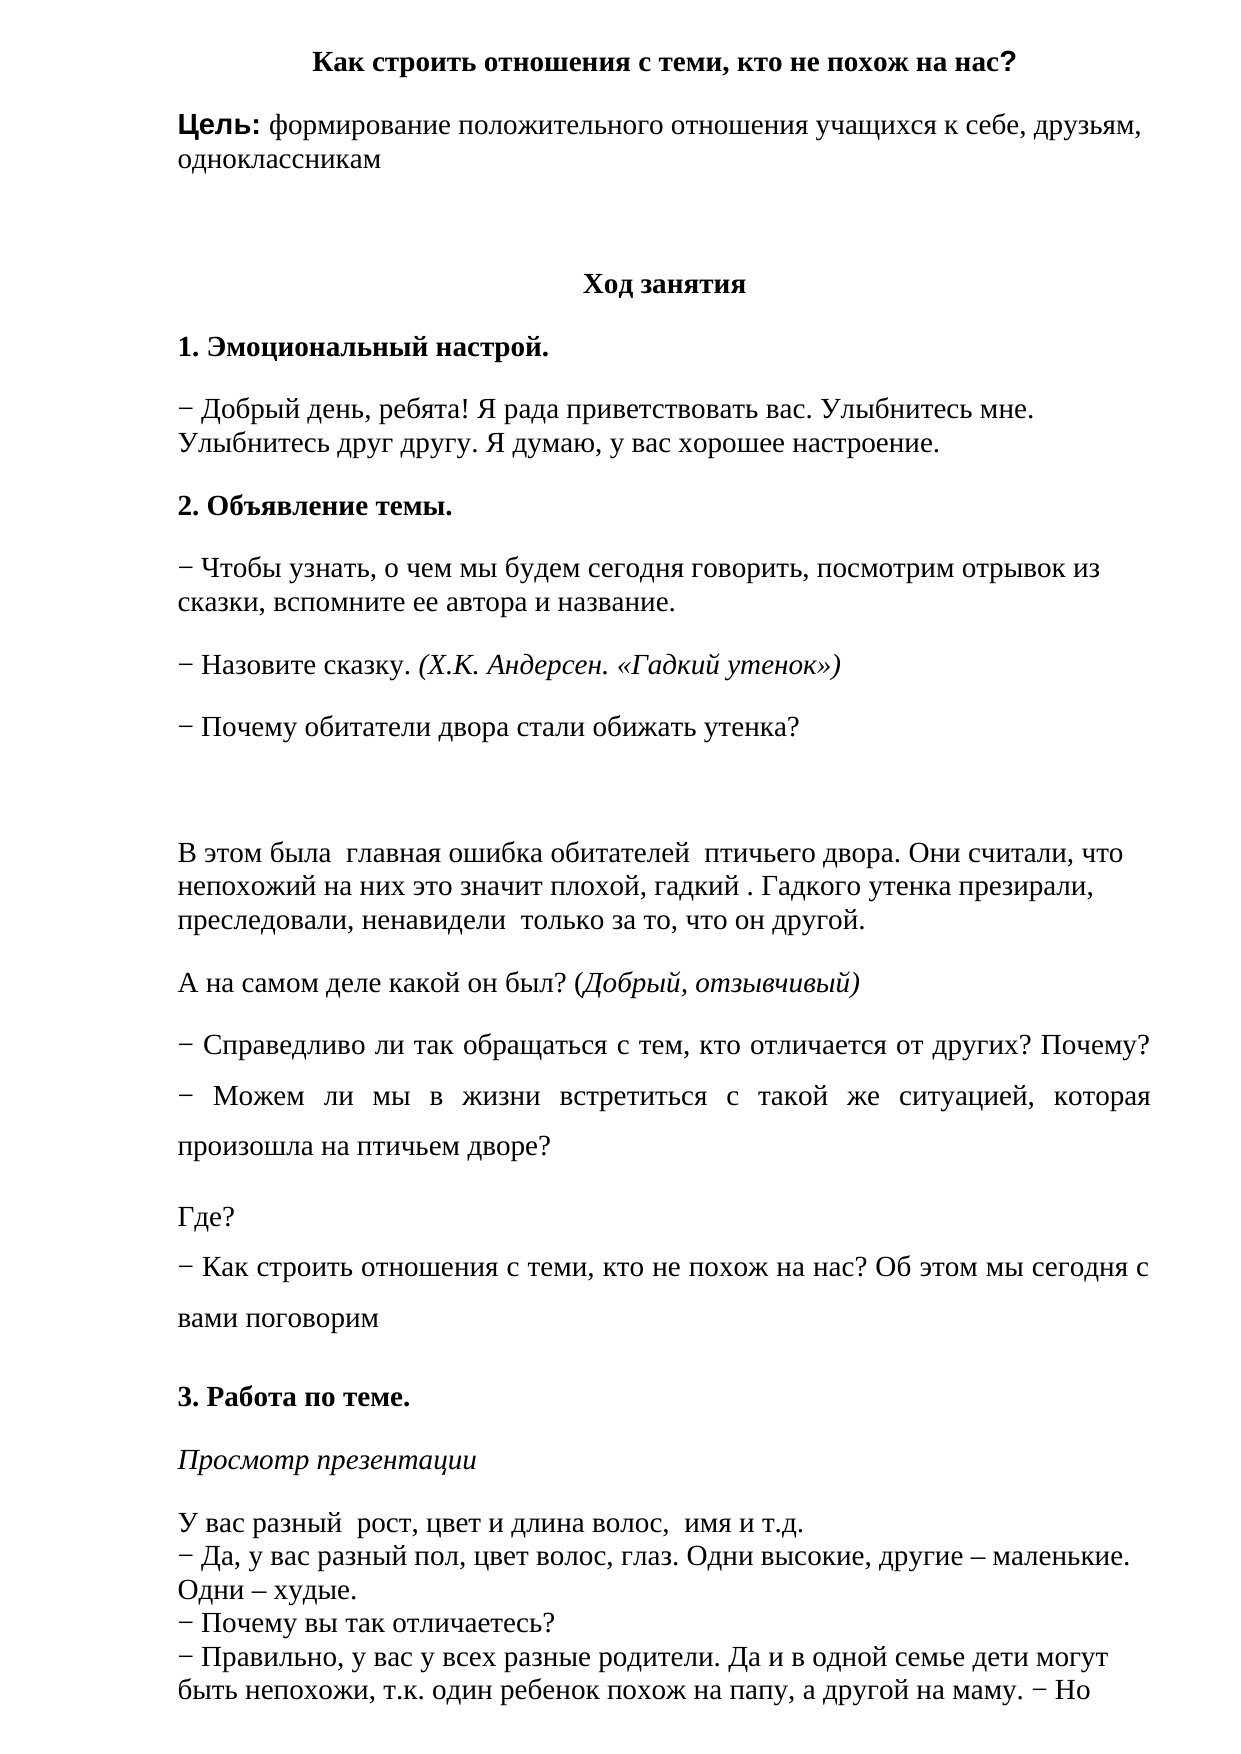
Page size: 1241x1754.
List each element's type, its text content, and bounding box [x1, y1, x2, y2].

text 1. Эмоциональный настрой. [177, 329, 1152, 362]
text − Почему обитатели двора стали обижать утенка? [177, 709, 1152, 743]
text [177, 1505, 1152, 1706]
text Просмотр презентации [177, 1442, 1152, 1476]
text А на самом деле какой он был? (Добрый, отзывчивый) [177, 965, 1152, 998]
text Ход занятия [177, 266, 1152, 300]
text − Назовите сказку. (Х.К. Андерсен. «Гадкий утенок») [177, 647, 1152, 680]
text − Добрый день, ребята! Я рада приветствовать вас. Улыбнитесь мне. Улыбнитесь друг другу. Я думаю, у вас хорошее настроение. [177, 392, 1152, 459]
text − Чтобы узнать, о чем мы будем сегодня говорить, посмотрим отрывок из сказки, вспомните ее автора и название. [177, 551, 1152, 618]
text Цель: формирование положительного отношения учащихся к себе, друзьям, одноклассникам [177, 107, 1152, 174]
text Как строить отношения с теми, кто не похож на нас? [177, 44, 1152, 78]
text 3. Работа по теме. [177, 1379, 1152, 1413]
text Где? − Как строить отношения с теми, кто не похож на нас? Об этом мы сегодня с вами поговорим [177, 1199, 1152, 1333]
text − Справедливо ли так обращаться с тем, кто отличается от других? Почему? − Можем ли мы в жизни встретиться с такой же ситуацией, которая произошла на птичьем дворе? [177, 1027, 1152, 1162]
text 2. Объявление темы. [177, 488, 1152, 521]
text В этом была главная ошибка обитателей птичьего двора. Они считали, что непохожий на них это значит плохой, гадкий . Гадкого утенка презирали, преследовали, ненавидели только за то, что он другой. [177, 835, 1152, 936]
